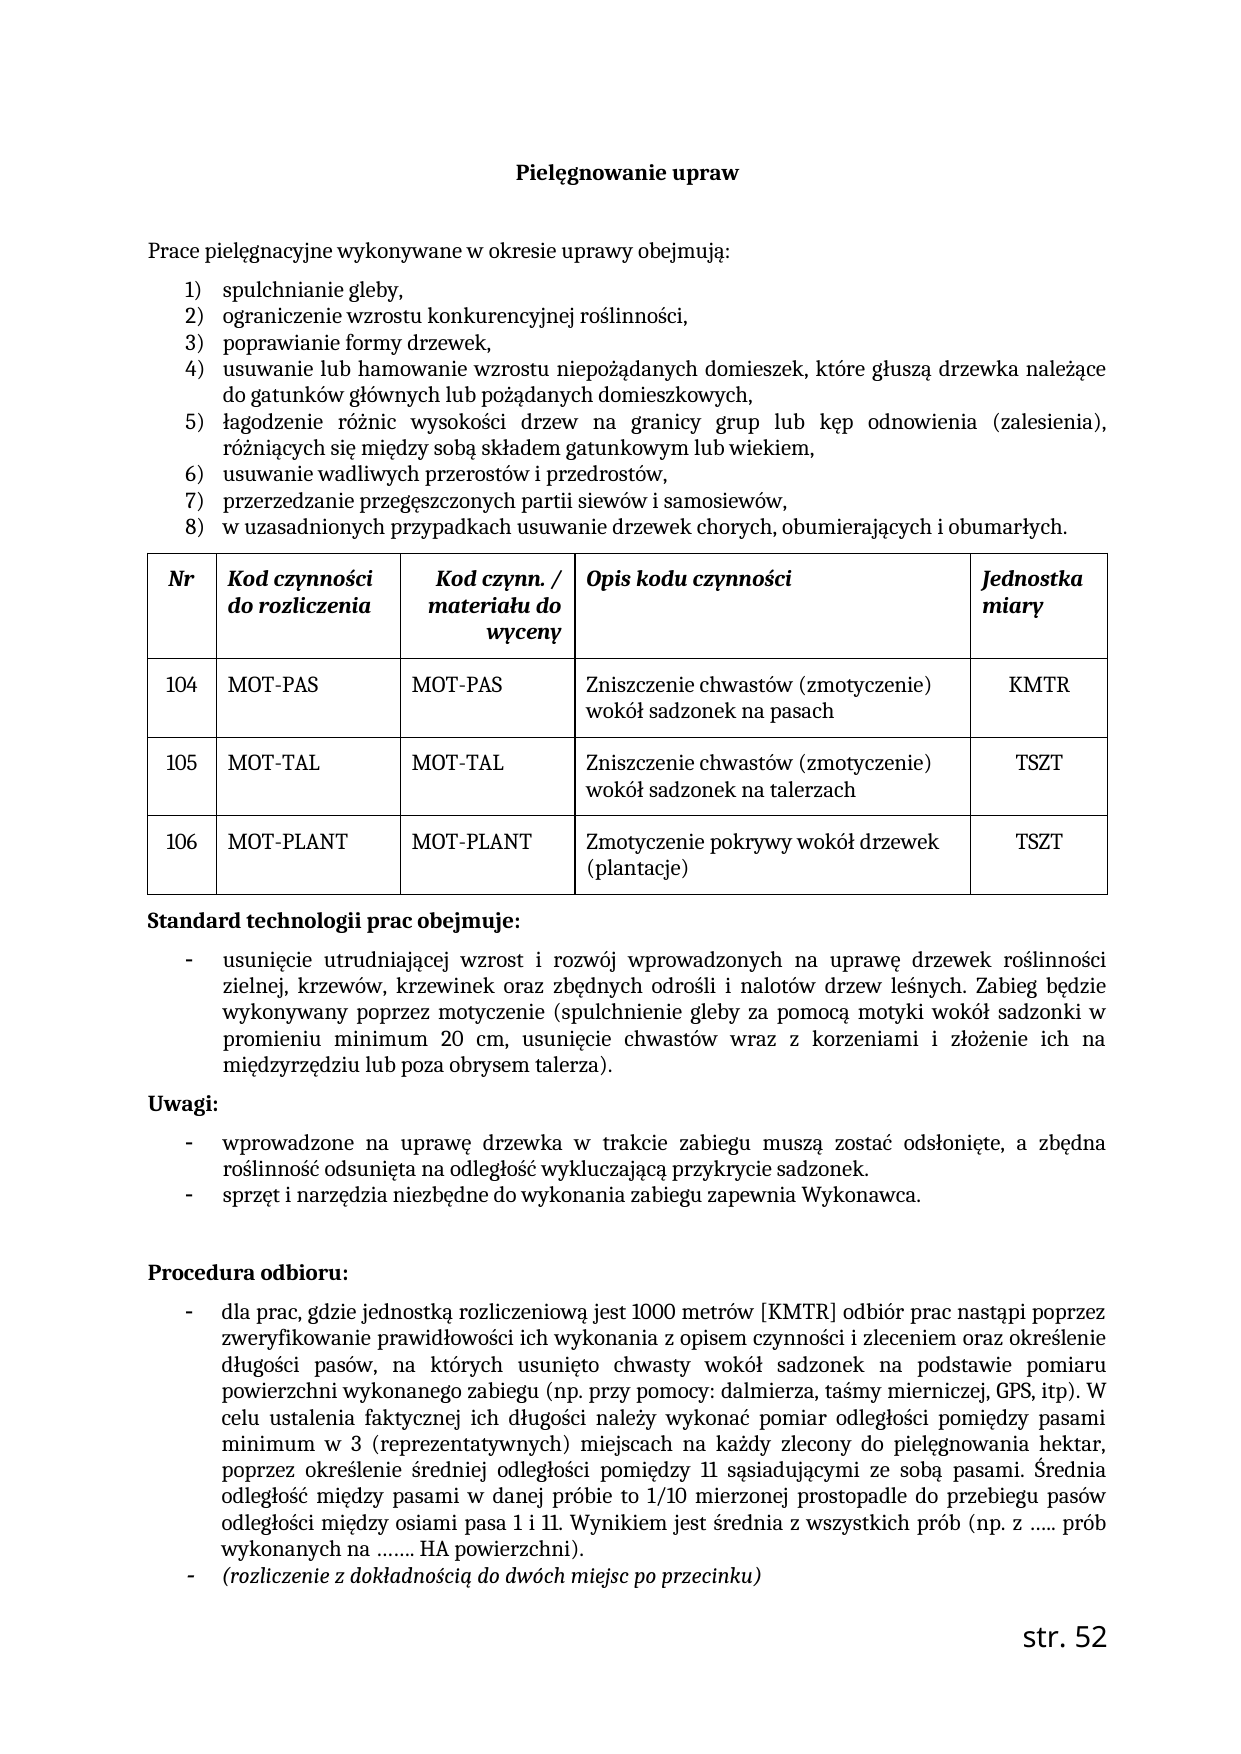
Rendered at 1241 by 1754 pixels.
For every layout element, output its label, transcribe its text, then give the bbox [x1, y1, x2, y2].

list przerzedzanie przegęszczonych partii siewów i samosiewów, [185, 487, 1107, 514]
list poprawianie formy drzewek, [185, 329, 1107, 356]
text Procedura odbioru: [148, 1260, 1107, 1286]
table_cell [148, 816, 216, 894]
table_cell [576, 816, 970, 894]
list ograniczenie wzrostu konkurencyjnej roślinności, [185, 303, 1107, 329]
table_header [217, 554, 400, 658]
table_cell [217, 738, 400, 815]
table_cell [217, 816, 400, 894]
list wprowadzone na uprawę drzewka w trakcie zabiegu muszą zostać odsłonięte, a zbędna roślinność odsunięta na odległość wykluczającą przykrycie sadzonek. [185, 1129, 1107, 1182]
text Pielęgnowanie upraw [148, 160, 1107, 186]
list (rozliczenie z dokładnością do dwóch miejsc po przecinku) [185, 1562, 1107, 1589]
list w uzasadnionych przypadkach usuwanie drzewek chorych, obumierających i obumarłych. [185, 514, 1107, 540]
text Standard technologii prac obejmuje: [148, 908, 1107, 934]
text Prace pielęgnacyjne wykonywane w okresie uprawy obejmują: [148, 238, 1107, 264]
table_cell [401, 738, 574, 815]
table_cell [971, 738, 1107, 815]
list łagodzenie różnic wysokości drzew na granicy grup lub kęp odnowienia (zalesienia), różniących się między sobą składem gatunkowym lub wiekiem, [185, 408, 1107, 461]
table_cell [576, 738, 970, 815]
list spulchnianie gleby, [185, 277, 1107, 303]
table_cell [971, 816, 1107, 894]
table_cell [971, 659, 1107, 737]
list usuwanie wadliwych przerostów i przedrostów, [185, 461, 1107, 487]
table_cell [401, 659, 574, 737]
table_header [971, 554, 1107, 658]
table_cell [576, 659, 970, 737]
list sprzęt i narzędzia niezbędne do wykonania zabiegu zapewnia Wykonawca. [185, 1182, 1107, 1209]
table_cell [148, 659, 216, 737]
list usunięcie utrudniającej wzrost i rozwój wprowadzonych na uprawę drzewek roślinności zielnej, krzewów, krzewinek oraz zbędnych odrośli i nalotów drzew leśnych. Zabieg będzie wykonywany poprzez motyczenie (spulchnienie gleby za pomocą motyki wokół sadzonki w promieniu minimum 20 cm, usunięcie chwastów wraz z korzeniami i złożenie ich na międzyrzędziu lub poza obrysem talerza). [185, 946, 1107, 1078]
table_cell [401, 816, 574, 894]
list usuwanie lub hamowanie wzrostu niepożądanych domieszek, które głuszą drzewka należące do gatunków głównych lub pożądanych domieszkowych, [185, 356, 1107, 408]
list dla prac, gdzie jednostką rozliczeniową jest 1000 metrów [KMTR] odbiór prac nastąpi poprzez zweryfikowanie prawidłowości ich wykonania z opisem czynności i zleceniem oraz określenie długości pasów, na których usunięto chwasty wokół sadzonek na podstawie pomiaru powierzchni wykonanego zabiegu (np. przy pomocy: dalmierza, taśmy mierniczej, GPS, itp). W celu ustalenia faktycznej ich długości należy wykonać pomiar odległości pomiędzy pasami minimum w 3 (reprezentatywnych) miejscach na każdy zlecony do pielęgnowania hektar, poprzez określenie średniej odległości pomiędzy 11 sąsiadującymi ze sobą pasami. Średnia odległość między pasami w danej próbie to 1/10 mierzonej prostopadle do przebiegu pasów odległości między osiami pasa 1 i 11. Wynikiem jest średnia z wszystkich prób (np. z ….. prób wykonanych na ……. HA powierzchni). [185, 1299, 1107, 1562]
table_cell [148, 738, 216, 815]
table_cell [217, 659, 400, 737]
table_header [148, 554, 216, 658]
text Uwagi: [148, 1091, 1107, 1117]
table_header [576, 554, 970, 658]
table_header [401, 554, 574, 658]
